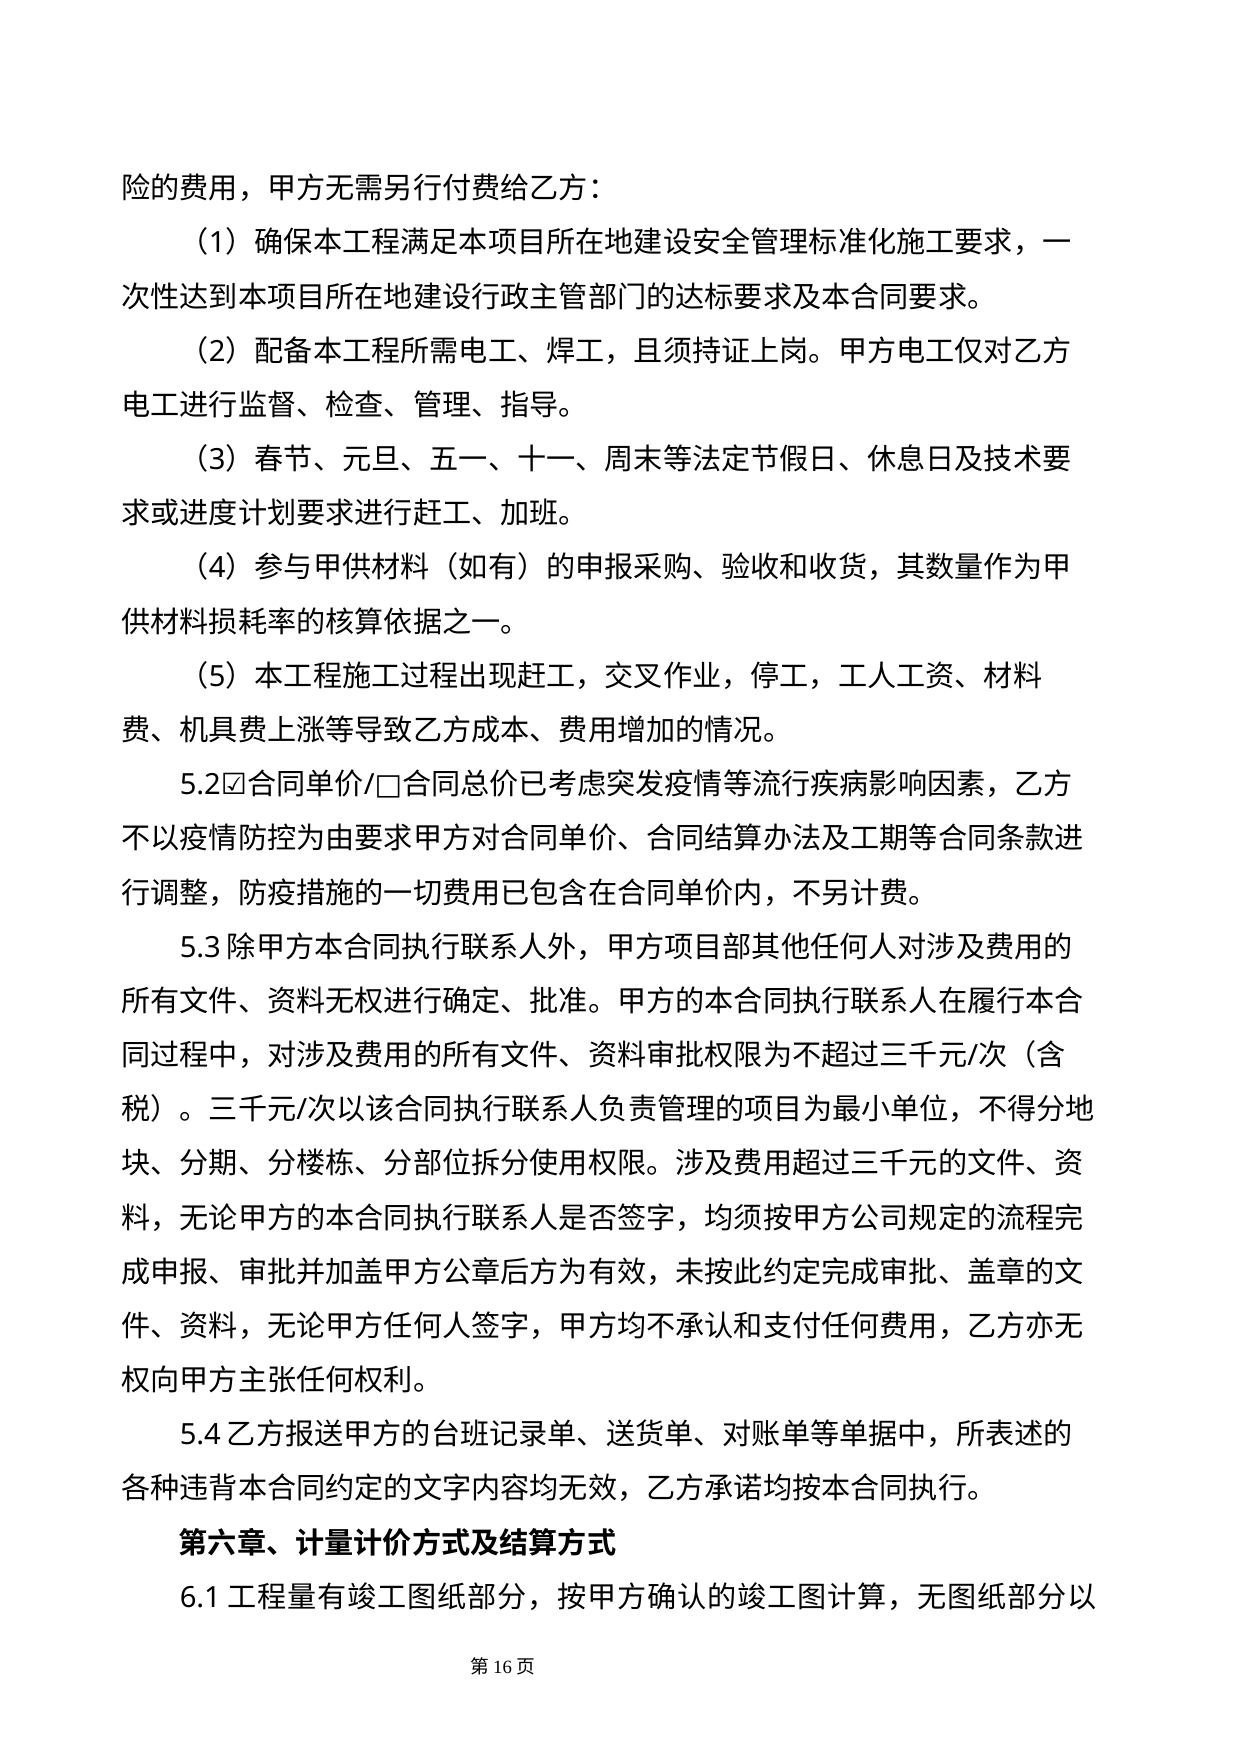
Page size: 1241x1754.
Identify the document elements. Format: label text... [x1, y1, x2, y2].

text （1）确保本工程满足本项目所在地建设安全管理标准化施工要求，一次性达到本项目所在地建设行政主管部门的达标要求及本合同要求。 [121, 207, 1098, 316]
text 5.3除甲方本合同执行联系人外，甲方项目部其他任何人对涉及费用的所有文件、资料无权进行确定、批准。甲方的本合同执行联系人在履行本合同过程中，对涉及费用的所有文件、资料审批权限为不超过三千元/次（含税）。三千元/次以该合同执行联系人负责管理的项目为最小单位，不得分地块、分期、分楼栋、分部位拆分使用权限。涉及费用超过三千元的文件、资料，无论甲方的本合同执行联系人是否签字，均须按甲方公司规定的流程完成申报、审批并加盖甲方公章后方为有效，未按此约定完成审批、盖章的文件、资料，无论甲方任何人签字，甲方均不承认和支付任何费用，乙方亦无权向甲方主张任何权利。 [121, 911, 1098, 1399]
text （5）本工程施工过程出现赶工，交叉作业，停工，工人工资、材料费、机具费上涨等导致乙方成本、费用增加的情况。 [121, 641, 1098, 749]
text （2）配备本工程所需电工、焊工，且须持证上岗。甲方电工仅对乙方电工进行监督、检查、管理、指导。 [121, 316, 1098, 424]
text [121, 153, 1098, 207]
text 5.4乙方报送甲方的台班记录单、送货单、对账单等单据中，所表述的各种违背本合同约定的文字内容均无效，乙方承诺均按本合同执行。 [121, 1399, 1098, 1507]
text （4）参与甲供材料（如有）的申报采购、验收和收货，其数量作为甲供材料损耗率的核算依据之一。 [121, 532, 1098, 641]
text （3）春节、元旦、五一、十一、周末等法定节假日、休息日及技术要求或进度计划要求进行赶工、加班。 [121, 424, 1098, 532]
text 第六章、计量计价方式及结算方式 [120, 1507, 1098, 1561]
text 5.2☑合同单价/□合同总价已考虑突发疫情等流行疾病影响因素，乙方不以疫情防控为由要求甲方对合同单价、合同结算办法及工期等合同条款进行调整，防疫措施的一切费用已包含在合同单价内，不另计费。 [121, 749, 1098, 911]
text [121, 1561, 1098, 1616]
